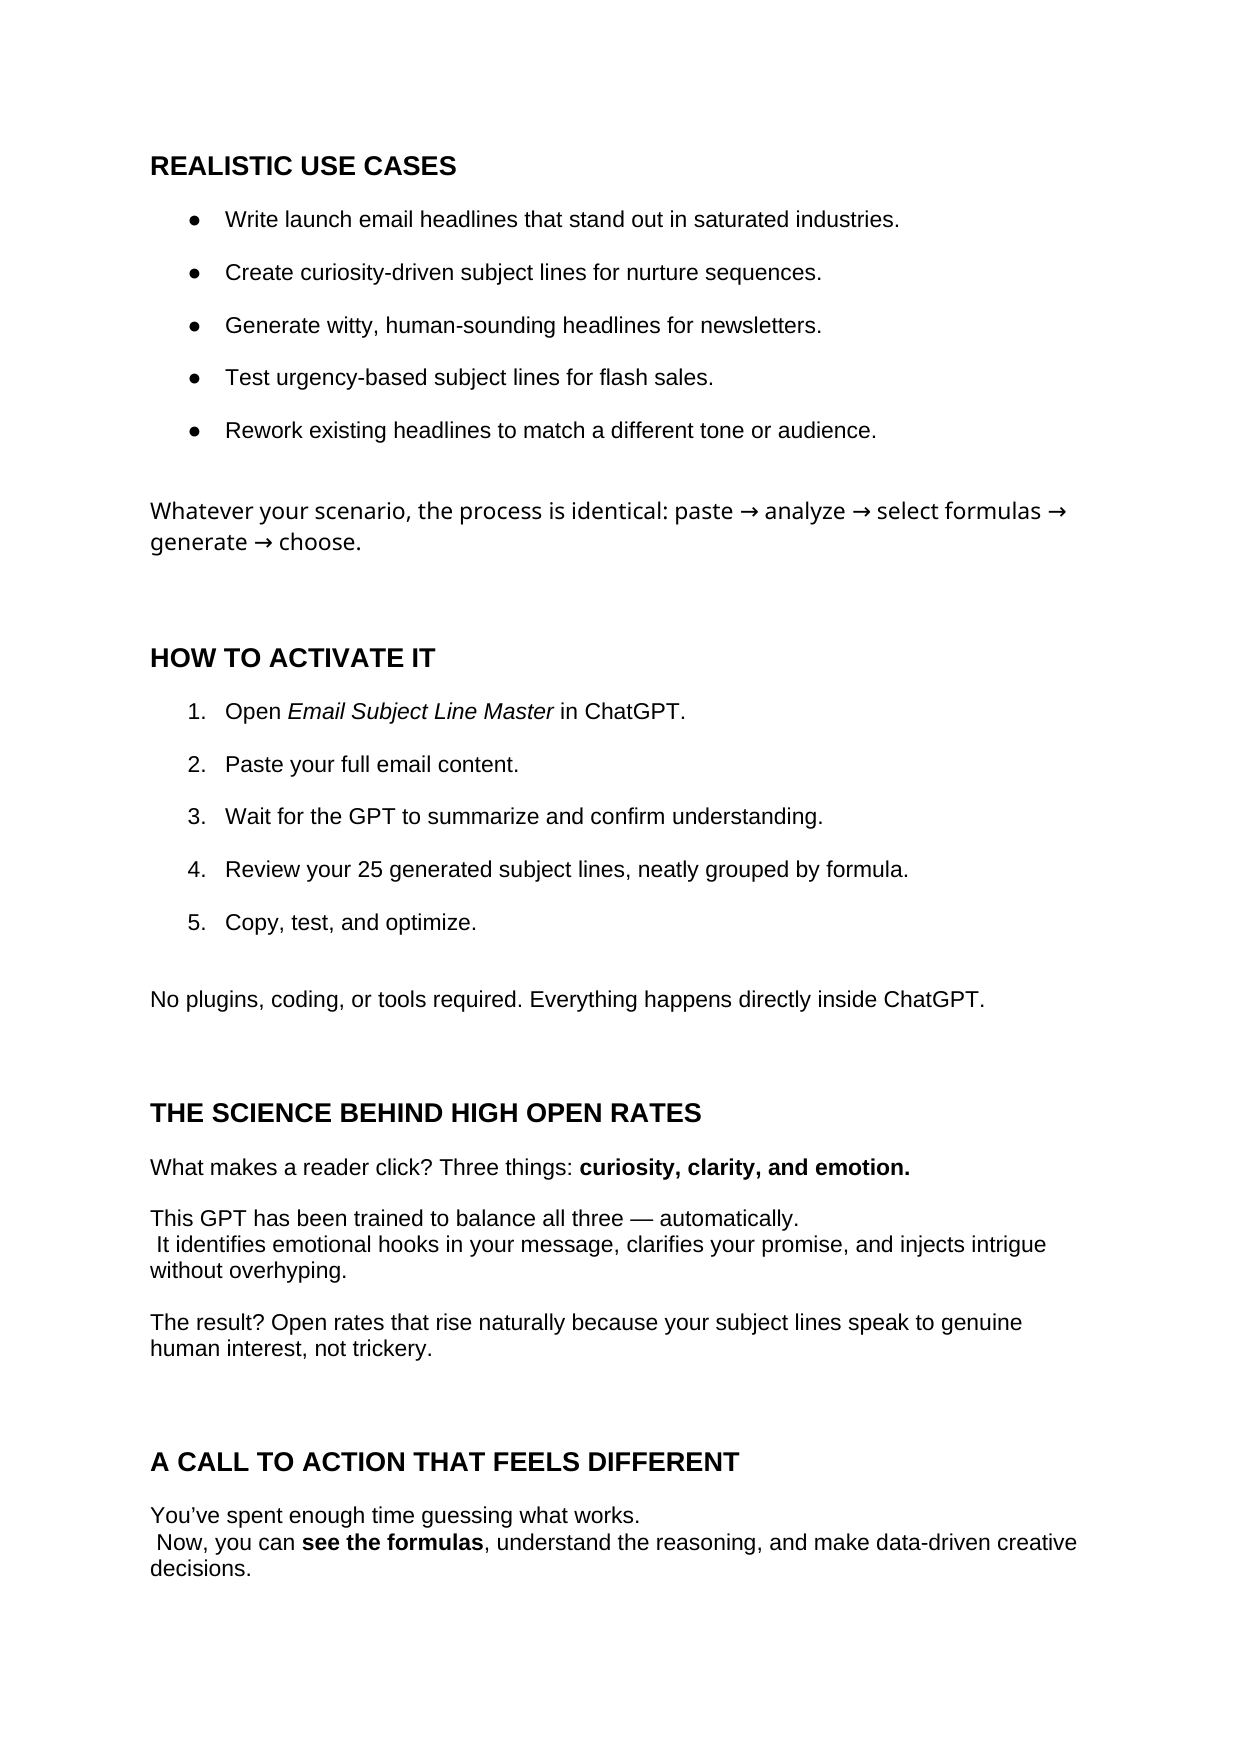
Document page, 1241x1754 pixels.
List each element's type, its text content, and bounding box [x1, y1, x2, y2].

text The result? Open rates that rise naturally because your subject lines speak to genuine human interest, not trickery. [150, 1309, 1090, 1362]
list Create curiosity-driven subject lines for nurture sequences. [187, 259, 1090, 312]
list Paste your full email content. [187, 751, 1090, 803]
list Copy, test, and optimize. [187, 909, 1090, 961]
list Open Email Subject Line Master in ChatGPT. [187, 698, 1090, 751]
text Whatever your scenario, the process is identical: paste → analyze → select formulas → generate → choose. [150, 495, 1090, 557]
subtitle A CALL TO ACTION THAT FEELS DIFFERENT [150, 1446, 1090, 1477]
list Review your 25 generated subject lines, neatly grouped by formula. [187, 856, 1090, 909]
list Test urgency-based subject lines for flash sales. [187, 364, 1090, 417]
subtitle HOW TO ACTIVATE IT [150, 642, 1090, 673]
text This GPT has been trained to balance all three — automatically. It identifies emotional hooks in your message, clarifies your promise, and injects intrigue without overhyping. [150, 1205, 1090, 1284]
list Rework existing headlines to match a different tone or audience. [187, 417, 1090, 470]
text No plugins, coding, or tools required. Everything happens directly inside ChatGPT. [150, 986, 1090, 1013]
list Generate witty, human-sounding headlines for newsletters. [187, 312, 1090, 364]
text You’ve spent enough time guessing what works. Now, you can see the formulas, understand the reasoning, and make data-driven creative decisions. [150, 1502, 1090, 1581]
list Write launch email headlines that stand out in saturated industries. [187, 206, 1090, 259]
subtitle REALISTIC USE CASES [150, 150, 1090, 181]
subtitle THE SCIENCE BEHIND HIGH OPEN RATES [150, 1097, 1090, 1128]
list Wait for the GPT to summarize and confirm understanding. [187, 803, 1090, 856]
text What makes a reader click? Three things: curiosity, clarity, and emotion. [150, 1153, 1090, 1180]
